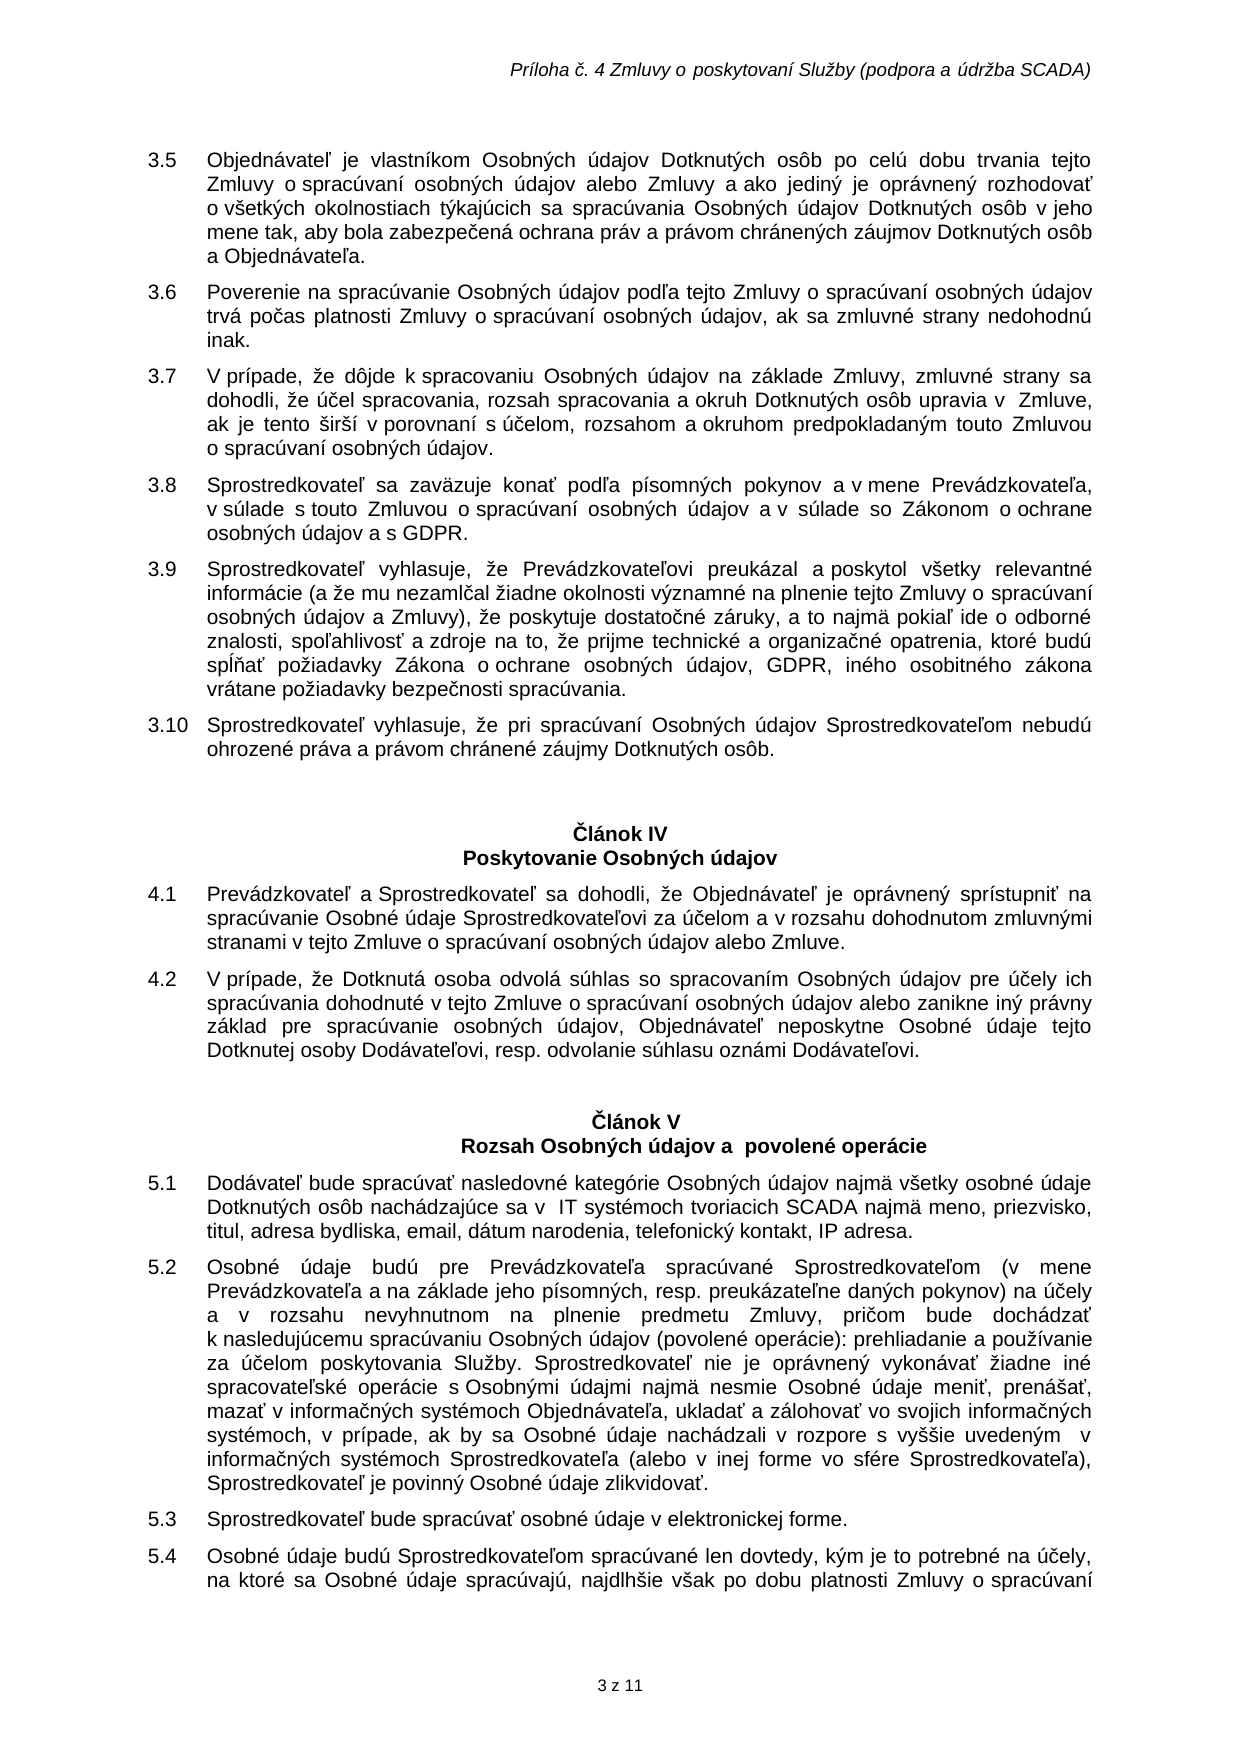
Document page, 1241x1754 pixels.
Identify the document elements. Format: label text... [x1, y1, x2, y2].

list Osobné údaje budú pre Prevádzkovateľa spracúvané Sprostredkovateľom (v mene Prevádzkovateľa a na základe jeho písomných, resp. preukázateľne daných pokynov) na účely a v rozsahu nevyhnutnom na plnenie predmetu Zmluvy, pričom bude dochádzať k nasledujúcemu spracúvaniu Osobných údajov (povolené operácie): prehliadanie a používanie za účelom poskytovania Služby. Sprostredkovateľ nie je oprávnený vykonávať žiadne iné spracovateľské operácie s Osobnými údajmi najmä nesmie Osobné údaje meniť, prenášať, mazať v informačných systémoch Objednávateľa, ukladať a zálohovať vo svojich informačných systémoch, v prípade, ak by sa Osobné údaje nachádzali v rozpore s vyššie uvedeným v informačných systémoch Sprostredkovateľa (alebo v inej forme vo sfére Sprostredkovateľa), Sprostredkovateľ je povinný Osobné údaje zlikvidovať. [148, 1255, 1093, 1494]
list Poverenie na spracúvanie Osobných údajov podľa tejto Zmluvy o spracúvaní osobných údajov trvá počas platnosti Zmluvy o spracúvaní osobných údajov, ak sa zmluvné strany nedohodnú inak. [148, 280, 1093, 352]
list V prípade, že Dotknutá osoba odvolá súhlas so spracovaním Osobných údajov pre účely ich spracúvania dohodnuté v tejto Zmluve o spracúvaní osobných údajov alebo zanikne iný právny základ pre spracúvanie osobných údajov, Objednávateľ neposkytne Osobné údaje tejto Dotknutej osoby Dodávateľovi, resp. odvolanie súhlasu oznámi Dodávateľovi. [148, 966, 1093, 1062]
list Sprostredkovateľ vyhlasuje, že Prevádzkovateľovi preukázal a poskytol všetky relevantné informácie (a že mu nezamlčal žiadne okolnosti významné na plnenie tejto Zmluvy o spracúvaní osobných údajov a Zmluvy), že poskytuje dostatočné záruky, a to najmä pokiaľ ide o odborné znalosti, spoľahlivosť a zdroje na to, že prijme technické a organizačné opatrenia, ktoré budú spĺňať požiadavky Zákona o ochrane osobných údajov, GDPR, iného osobitného zákona vrátane požiadavky bezpečnosti spracúvania. [148, 557, 1093, 701]
list Sprostredkovateľ sa zaväzuje konať podľa písomných pokynov a v mene Prevádzkovateľa, v súlade s touto Zmluvou o spracúvaní osobných údajov a v súlade so Zákonom o ochrane osobných údajov a s GDPR. [148, 473, 1093, 544]
list Sprostredkovateľ bude spracúvať osobné údaje v elektronickej forme. [148, 1507, 1093, 1531]
list Objednávateľ je vlastníkom Osobných údajov Dotknutých osôb po celú dobu trvania tejto Zmluvy o spracúvaní osobných údajov alebo Zmluvy a ako jediný je oprávnený rozhodovať o všetkých okolnostiach týkajúcich sa spracúvania Osobných údajov Dotknutých osôb v jeho mene tak, aby bola zabezpečená ochrana práv a právom chránených záujmov Dotknutých osôb a Objednávateľa. [148, 148, 1093, 267]
list Prevádzkovateľ a Sprostredkovateľ sa dohodli, že Objednávateľ je oprávnený sprístupniť na spracúvanie Osobné údaje Sprostredkovateľovi za účelom a v rozsahu dohodnutom zmluvnými stranami v tejto Zmluve o spracúvaní osobných údajov alebo Zmluve. [148, 882, 1093, 954]
text Článok V [148, 1110, 1093, 1134]
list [148, 1543, 1093, 1591]
text Poskytovanie Osobných údajov [148, 846, 1093, 869]
list V prípade, že dôjde k spracovaniu Osobných údajov na základe Zmluvy, zmluvné strany sa dohodli, že účel spracovania, rozsah spracovania a okruh Dotknutých osôb upravia v Zmluve, ak je tento širší v porovnaní s účelom, rozsahom a okruhom predpokladaným touto Zmluvou o spracúvaní osobných údajov. [148, 364, 1093, 460]
list Sprostredkovateľ vyhlasuje, že pri spracúvaní Osobných údajov Sprostredkovateľom nebudú ohrozené práva a právom chránené záujmy Dotknutých osôb. [148, 713, 1093, 761]
list Dodávateľ bude spracúvať nasledovné kategórie Osobných údajov najmä všetky osobné údaje Dotknutých osôb nachádzajúce sa v IT systémoch tvoriacich SCADA najmä meno, priezvisko, titul, adresa bydliska, email, dátum narodenia, telefonický kontakt, IP adresa. [148, 1171, 1093, 1242]
text Rozsah Osobných údajov a povolené operácie [148, 1134, 1093, 1158]
text Článok IV [148, 822, 1093, 846]
